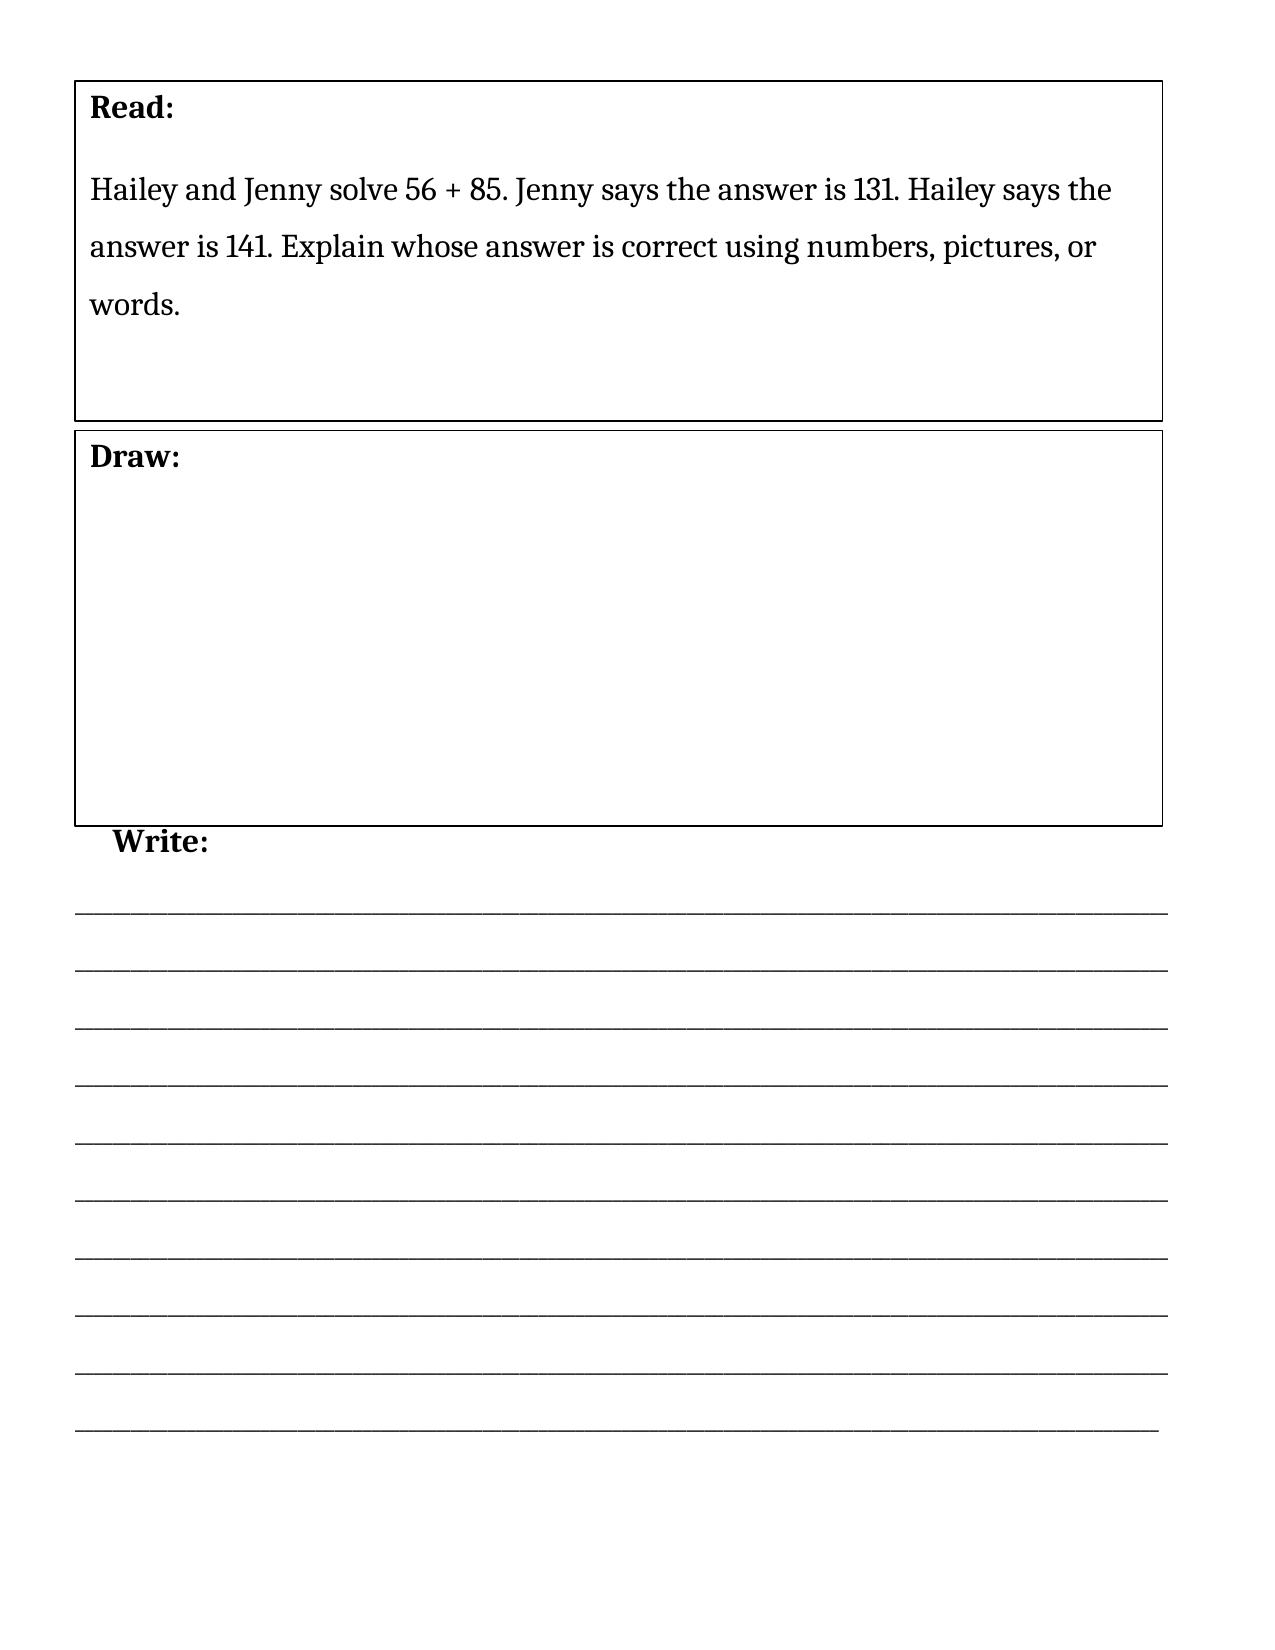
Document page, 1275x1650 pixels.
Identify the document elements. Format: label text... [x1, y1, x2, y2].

text ______________________________________________________________________________________________________________________ [75, 1349, 1200, 1378]
text ______________________________________________________________________________________________________________________ [75, 1292, 1200, 1321]
text Write: [112, 822, 1200, 861]
text ______________________________________________________________________________________________________________________ [75, 1062, 1200, 1091]
text ______________________________________________________________________________________________________________________ [75, 1119, 1200, 1148]
text ______________________________________________________________________________________________________________________ [75, 1177, 1200, 1206]
text _____________________________________________________________________________________________________________________ [75, 1407, 1200, 1436]
text ______________________________________________________________________________________________________________________ [75, 1234, 1200, 1263]
text ______________________________________________________________________________________________________________________ [75, 889, 1200, 918]
text ______________________________________________________________________________________________________________________ [75, 947, 1200, 976]
text ______________________________________________________________________________________________________________________ [75, 1004, 1200, 1033]
